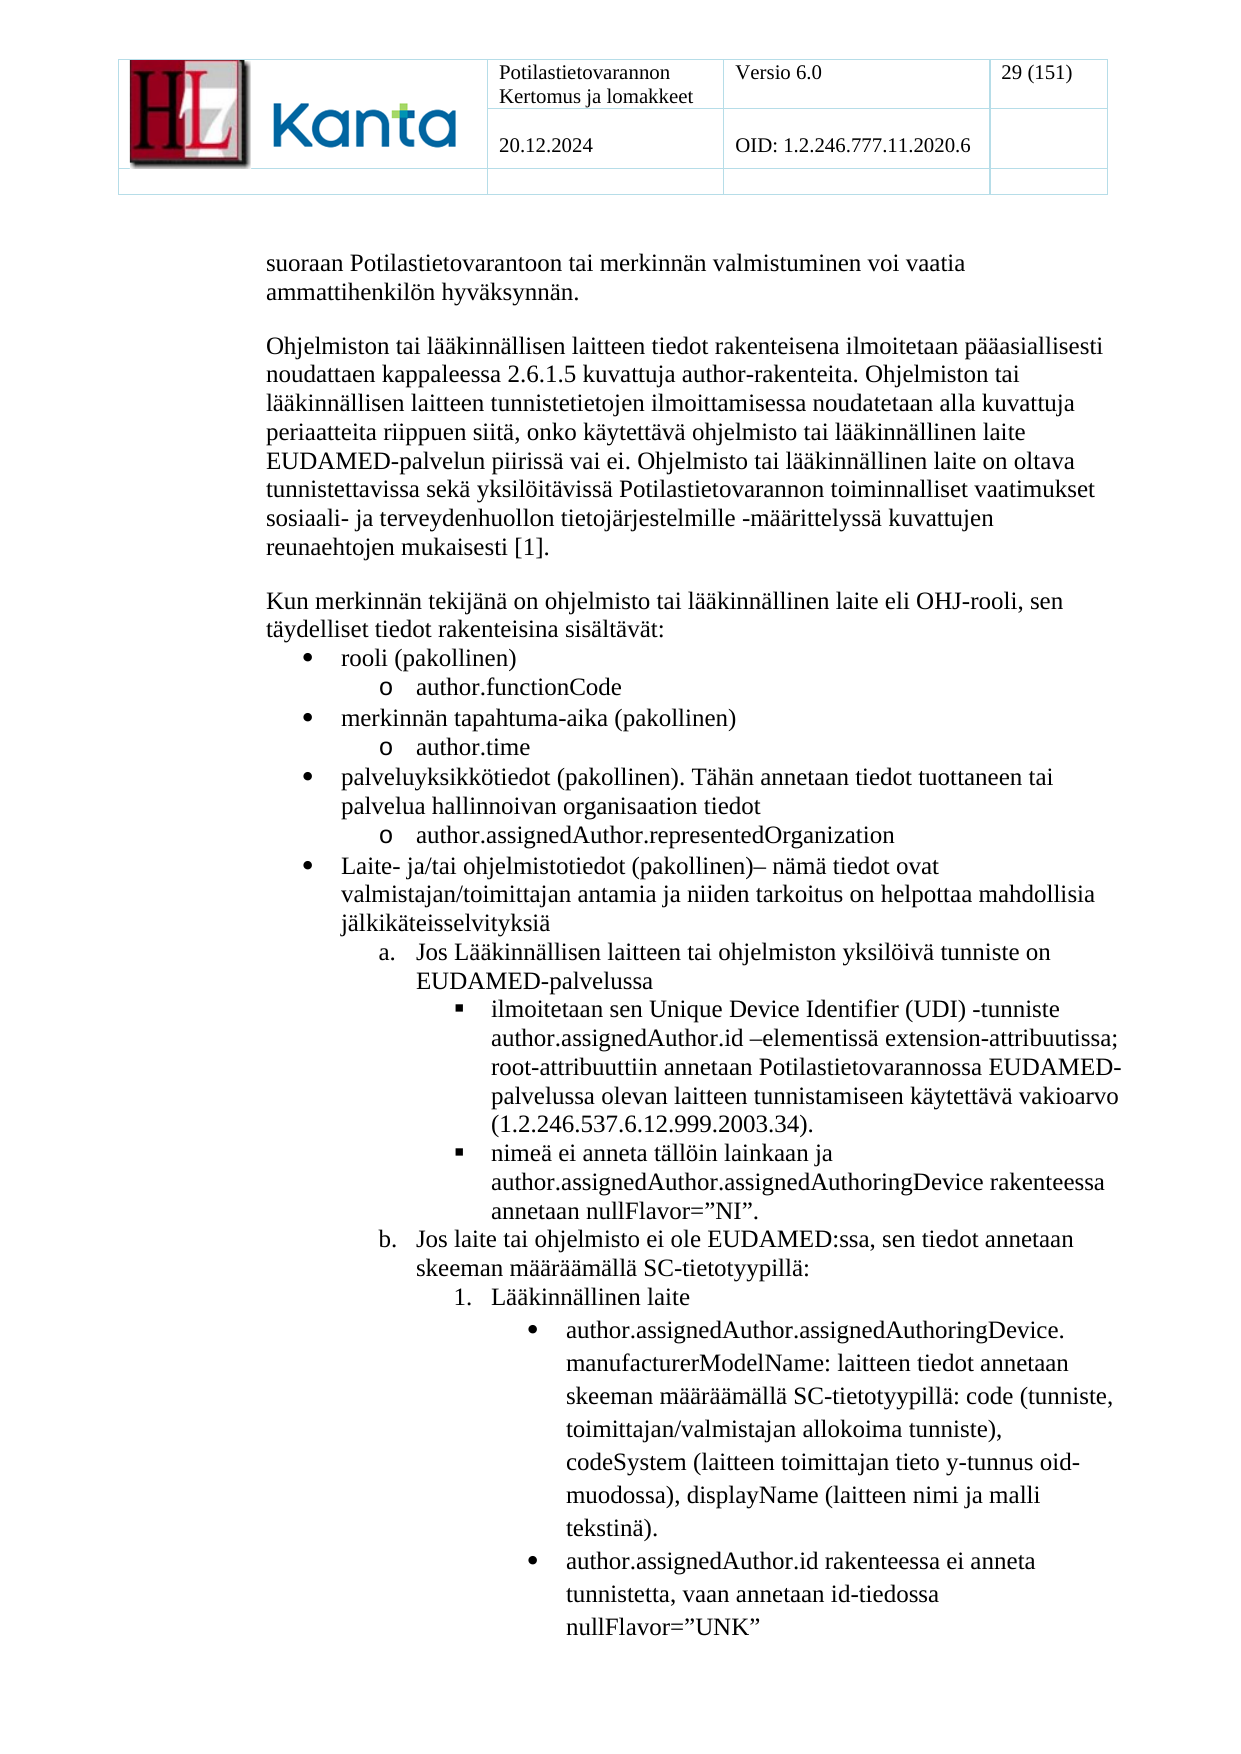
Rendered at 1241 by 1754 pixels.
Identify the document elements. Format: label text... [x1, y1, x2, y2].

list author.assignedAuthor.representedOrganization [378, 820, 1122, 851]
list author.time [378, 732, 1122, 762]
text Kun merkinnän tekijänä on ohjelmisto tai lääkinnällinen laite eli OHJ-rooli, sen täydelliset tiedot rakenteisina sisältävät: [266, 586, 1122, 643]
list ilmoitetaan sen Unique Device Identifier (UDI) -tunniste author.assignedAuthor.id –elementissä extension-attribuutissa; root-attribuuttiin annetaan Potilastietovarannossa EUDAMED-palvelussa olevan laitteen tunnistamiseen käytettävä vakioarvo (1.2.246.537.6.12.999.2003.34). [453, 994, 1122, 1138]
list rooli (pakollinen) [303, 643, 1122, 672]
list Jos laite tai ohjelmisto ei ole EUDAMED:ssa, sen tiedot annetaan skeeman määräämällä SC-tietotyypillä: [378, 1224, 1122, 1282]
list Lääkinnällinen laite [453, 1282, 1122, 1311]
list Jos Lääkinnällisen laitteen tai ohjelmiston yksilöivä tunniste on EUDAMED-palvelussa [378, 937, 1122, 994]
picture [264, 93, 467, 159]
picture [129, 60, 252, 169]
list merkinnän tapahtuma-aika (pakollinen) [303, 703, 1122, 732]
list Laite- ja/tai ohjelmistotiedot (pakollinen)– nämä tiedot ovat valmistajan/toimittajan antamia ja niiden tarkoitus on helpottaa mahdollisia jälkikäteisselvityksiä [303, 851, 1122, 937]
list author.assignedAuthor.assignedAuthoringDevice. manufacturerModelName: laitteen tiedot annetaan skeeman määräämällä SC-tietotyypillä: code (tunniste, toimittajan/valmistajan allokoima tunniste), codeSystem (laitteen toimittajan tieto y-tunnus oid-muodossa), displayName (laitteen nimi ja malli tekstinä). [528, 1315, 1122, 1542]
list nimeä ei anneta tällöin lainkaan ja author.assignedAuthor.assignedAuthoringDevice rakenteessa annetaan nullFlavor=”NI”. [453, 1138, 1122, 1224]
list author.assignedAuthor.id rakenteessa ei anneta tunnistetta, vaan annetaan id-tiedossa nullFlavor=”UNK” [528, 1546, 1122, 1641]
text Ohjelmiston tai lääkinnällisen laitteen tiedot rakenteisena ilmoitetaan pääasiallisesti noudattaen kappaleessa 2.6.1.5 kuvattuja author-rakenteita. Ohjelmiston tai lääkinnällisen laitteen tunnistetietojen ilmoittamisessa noudatetaan alla kuvattuja periaatteita riippuen siitä, onko käytettävä ohjelmisto tai lääkinnällinen laite EUDAMED-palvelun piirissä vai ei. Ohjelmisto tai lääkinnällinen laite on oltava tunnistettavissa sekä yksilöitävissä Potilastietovarannon toiminnalliset vaatimukset sosiaali- ja terveydenhuollon tietojärjestelmille -määrittelyssä kuvattujen reunaehtojen mukaisesti [1]. [266, 331, 1122, 561]
list palveluyksikkötiedot (pakollinen). Tähän annetaan tiedot tuottaneen tai palvelua hallinnoivan organisaation tiedot [303, 762, 1122, 820]
list author.functionCode [378, 672, 1122, 703]
